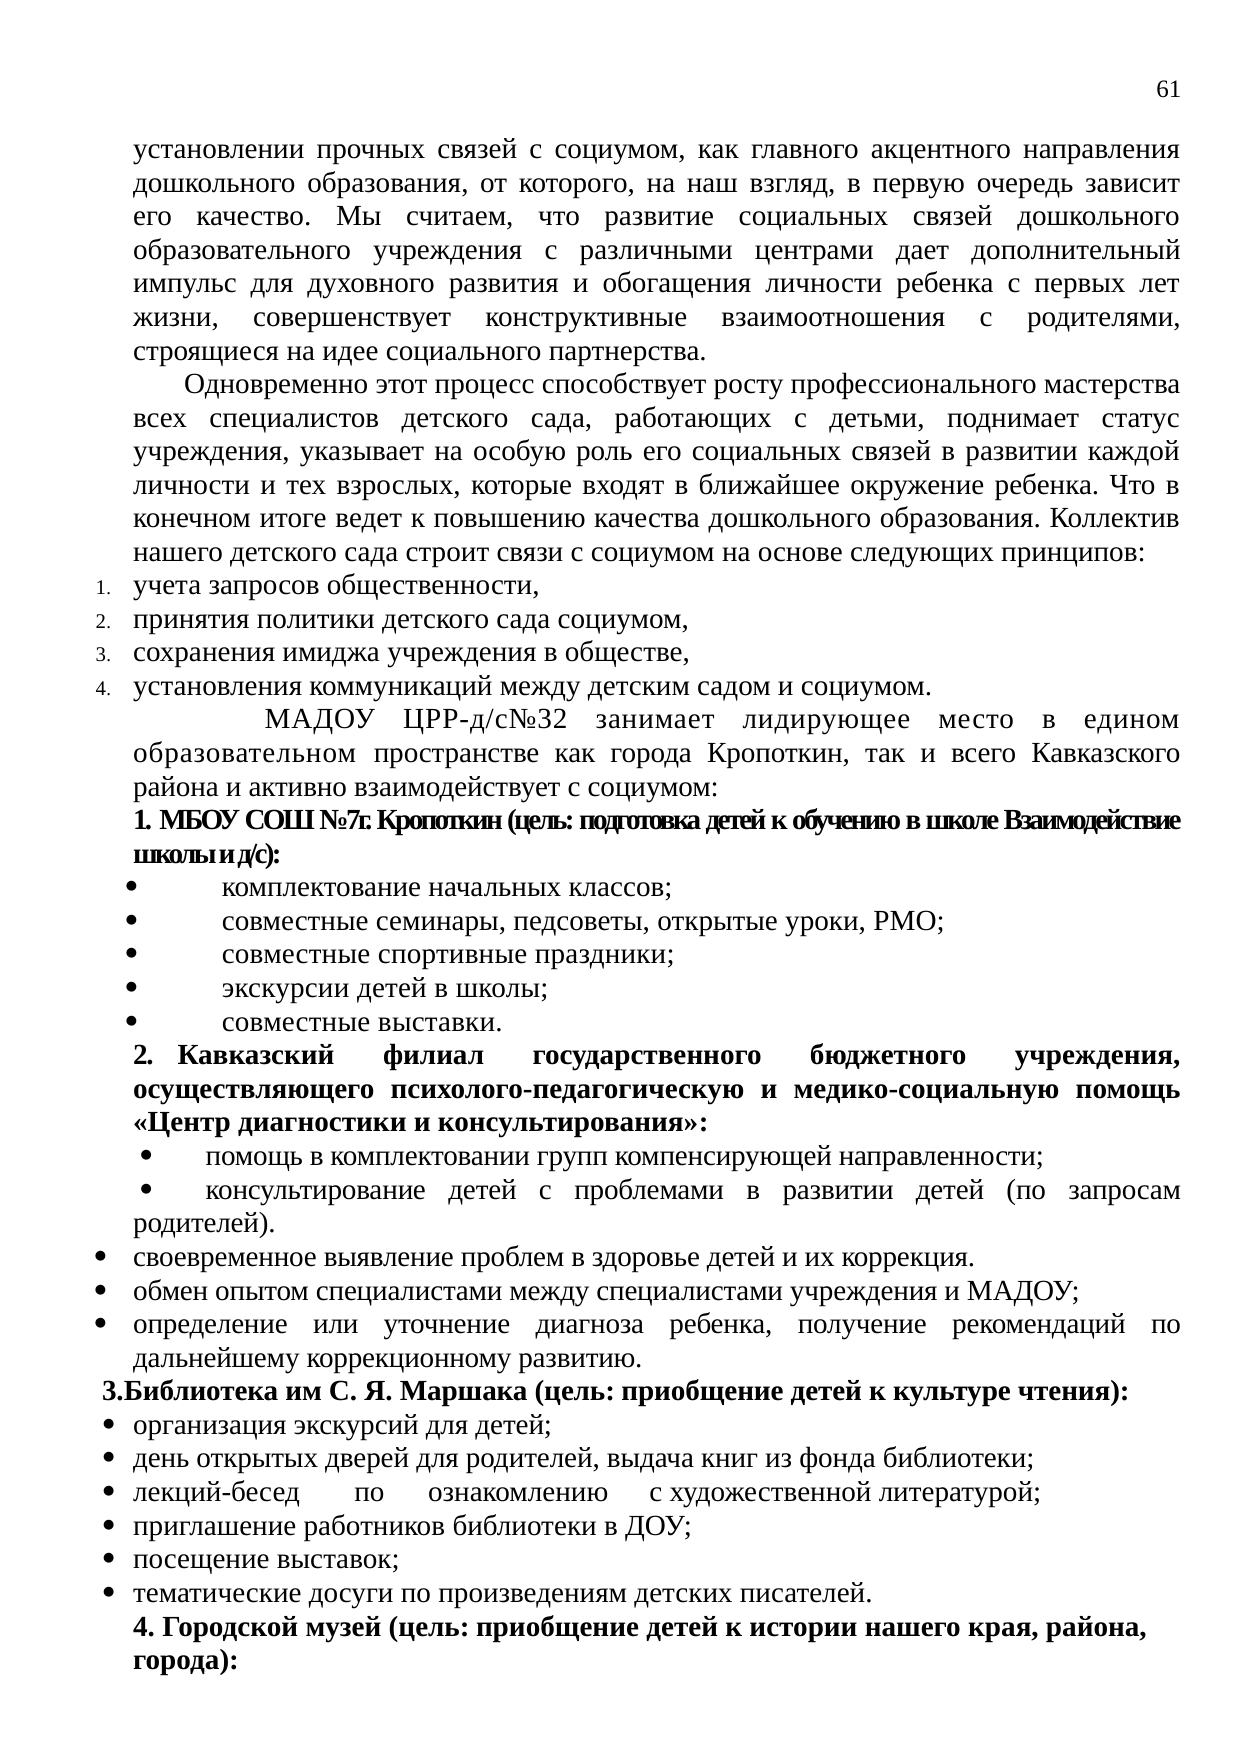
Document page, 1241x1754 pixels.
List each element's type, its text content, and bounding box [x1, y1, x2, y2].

list учета запросов общественности, [95, 567, 1181, 601]
text 1. МБОУ СОШ №7г. Кропоткин (цель: подготовка детей к обучению в школе Взаимодействие школы и д/с): [133, 802, 1181, 869]
list совместные выставки. [126, 1004, 1181, 1037]
list приглашение работников библиотеки в ДОУ; [104, 1508, 1181, 1542]
text МАДОУ ЦРР-д/с№32 занимает лидирующее место в едином образовательном пространстве как города Кропоткин, так и всего Кавказского района и активно взаимодействует с социумом: [133, 702, 1181, 802]
list обмен опытом специалистами между специалистами учреждения и МАДОУ; [95, 1273, 1181, 1306]
list экскурсии детей в школы; [126, 970, 1181, 1004]
list установления коммуникаций между детским садом и социумом. [95, 668, 1181, 702]
list комплектование начальных классов; [126, 869, 1181, 903]
list лекций-бесед по ознакомлению с художественной литературой; [104, 1474, 1181, 1508]
list день открытых дверей для родителей, выдача книг из фонда библиотеки; [104, 1441, 1181, 1474]
list тематические досуги по произведениям детских писателей. [104, 1575, 1181, 1609]
text 3.Библиотека им С. Я. Маршака (цель: приобщение детей к культуре чтения): [102, 1373, 1181, 1407]
list помощь в комплектовании групп компенсирующей направленности; [133, 1138, 1181, 1172]
list определение или уточнение диагноза ребенка, получение рекомендаций по дальнейшему коррекционному развитию. [95, 1306, 1181, 1373]
text 4. Городской музей (цель: приобщение детей к истории нашего края, района, города): [133, 1609, 1181, 1676]
list принятия политики детского сада социумом, [95, 601, 1181, 634]
list совместные спортивные праздники; [126, 937, 1181, 970]
text Одновременно этот процесс способствует росту профессионального мастерства всех специалистов детского сада, работающих с детьми, поднимает статус учреждения, указывает на особую роль его социальных связей в развитии каждой личности и тех взрослых, которые входят в ближайшее окружение ребенка. Что в конечном итоге ведет к повышению качества дошкольного образования. Коллектив нашего детского сада строит связи с социумом на основе следующих принципов: [133, 366, 1181, 567]
list организация экскурсий для детей; [104, 1407, 1181, 1441]
list консультирование детей с проблемами в развитии детей (по запросам родителей). [133, 1172, 1181, 1239]
list посещение выставок; [104, 1542, 1181, 1575]
text 2. Кавказский филиал государственного бюджетного учреждения, осуществляющего психолого-педагогическую и медико-социальную помощь «Центр диагностики и консультирования»: [133, 1037, 1181, 1138]
list своевременное выявление проблем в здоровье детей и их коррекция. [95, 1239, 1181, 1273]
list сохранения имиджа учреждения в обществе, [95, 634, 1181, 668]
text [133, 131, 1181, 366]
list совместные семинары, педсоветы, открытые уроки, РМО; [126, 903, 1181, 937]
